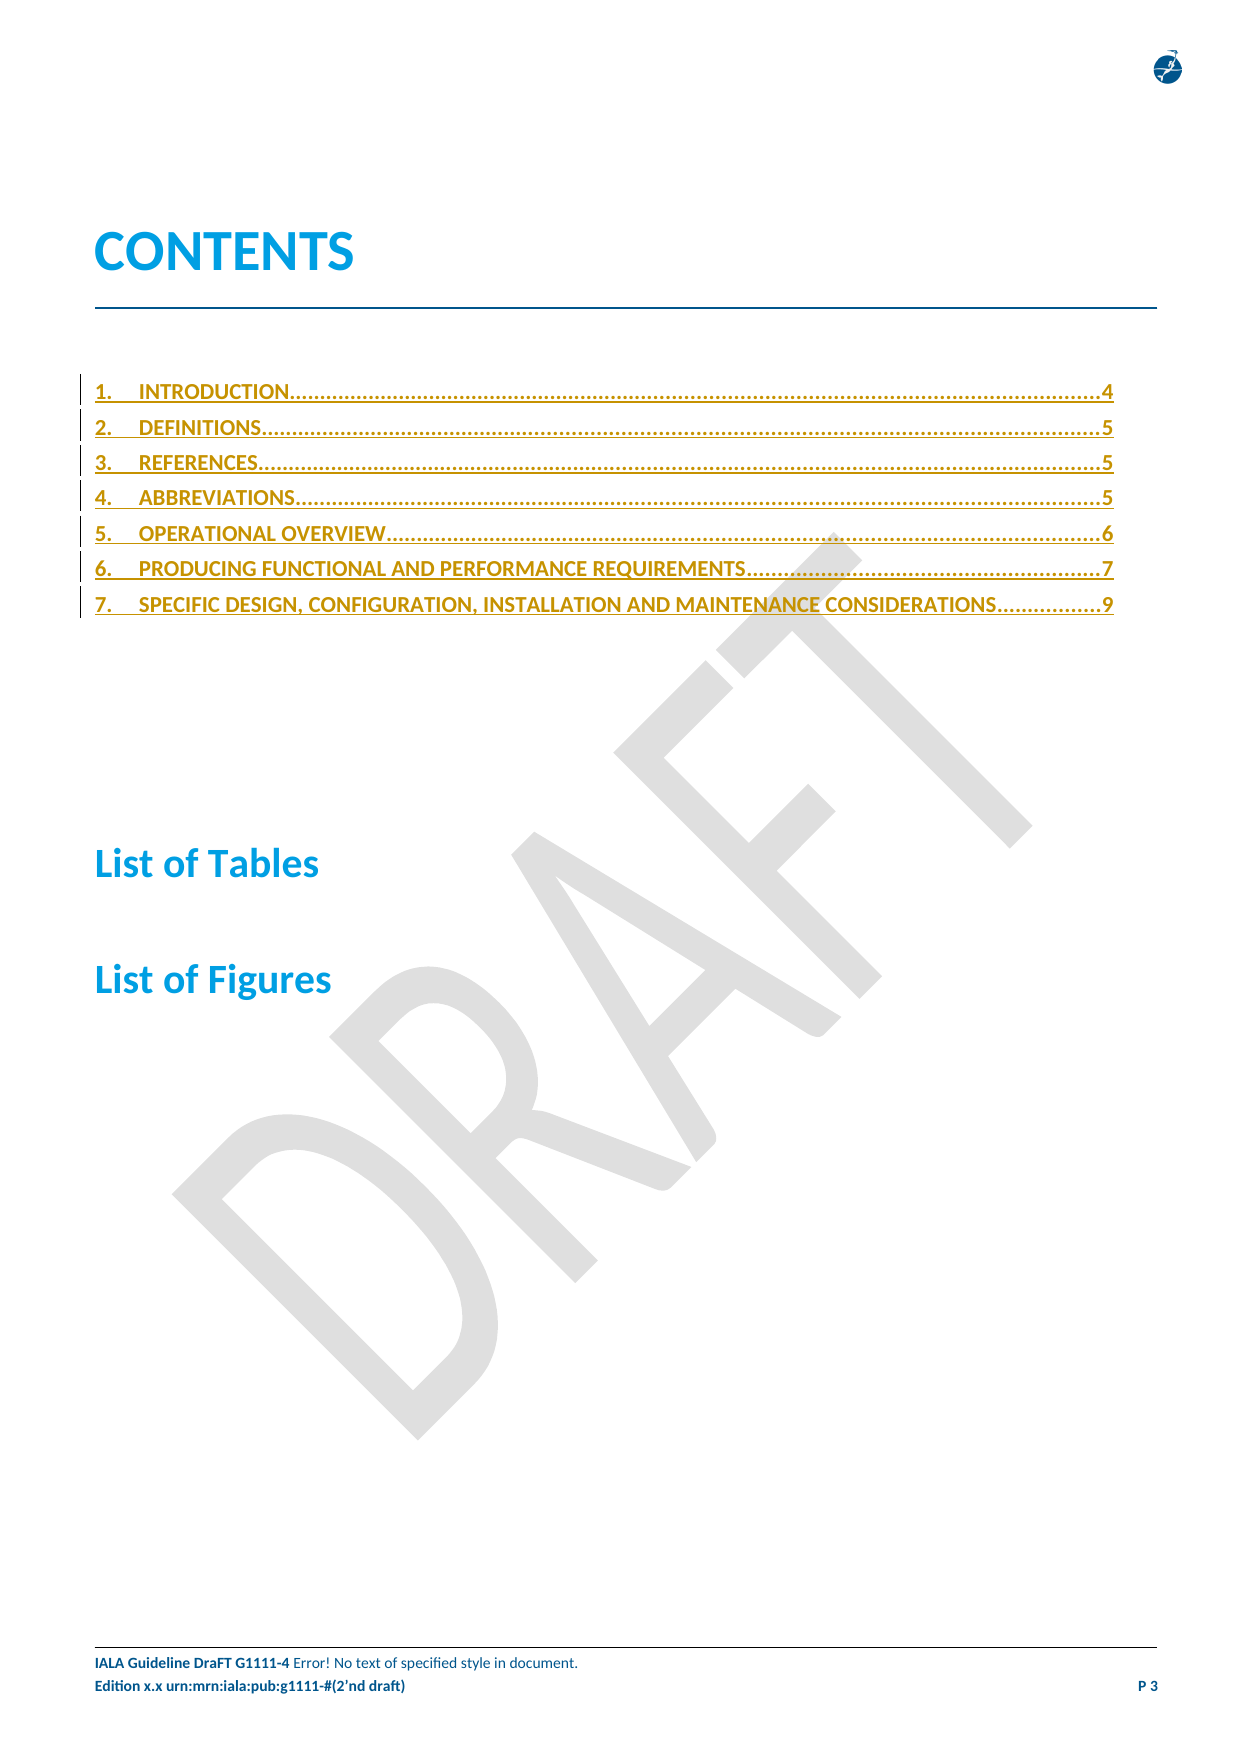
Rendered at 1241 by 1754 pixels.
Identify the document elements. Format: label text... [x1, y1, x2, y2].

list List of Figures [94, 953, 1157, 1004]
list List of Tables [94, 837, 1157, 888]
picture [1120, 0, 1241, 119]
